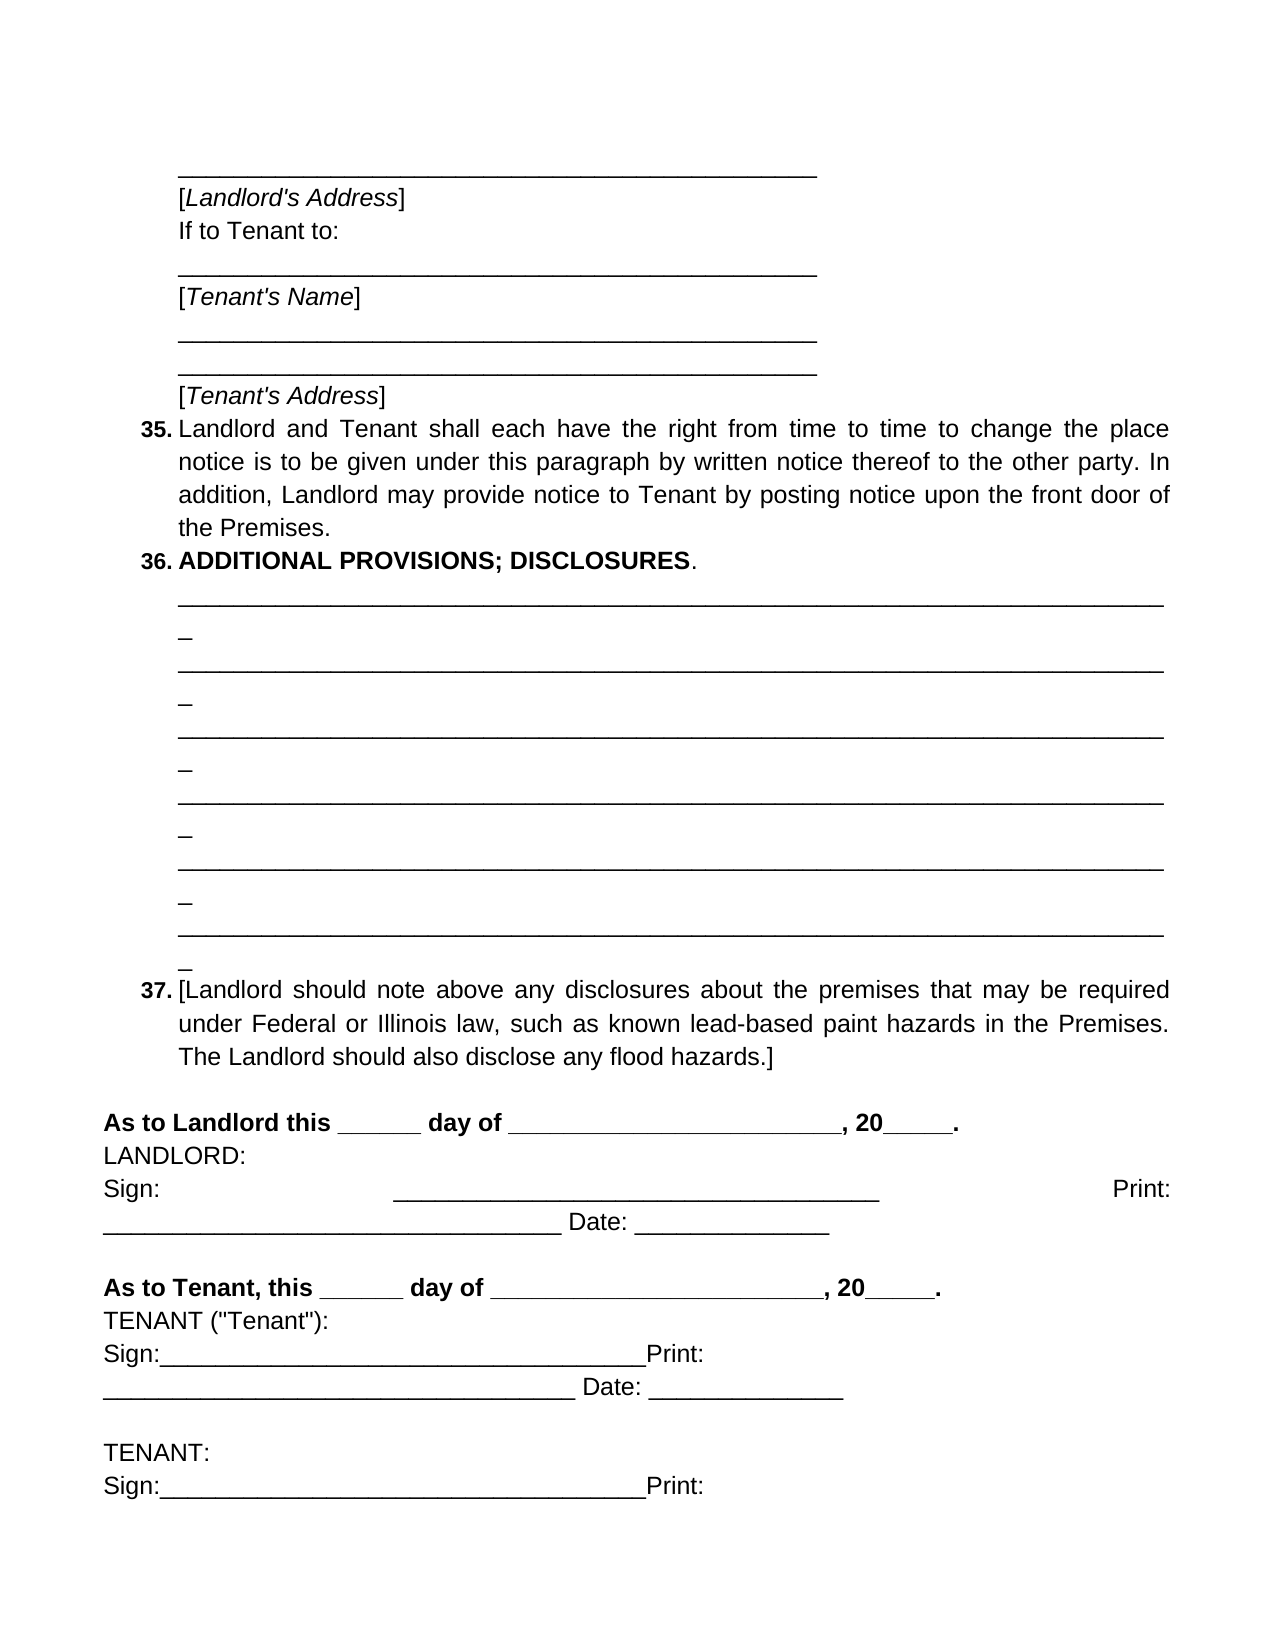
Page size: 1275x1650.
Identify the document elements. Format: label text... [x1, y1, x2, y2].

text ________________________________________________________________________ [178, 777, 1172, 839]
text ________________________________________________________________________ [178, 909, 1172, 971]
text [Tenant's Address] [178, 381, 1172, 410]
text ______________________________________________ [178, 348, 1172, 377]
text TENANT ("Tenant"): [103, 1306, 1172, 1334]
text Sign: ___________________________________ Print: _________________________________ Date: ______________ [103, 1174, 1172, 1235]
text [Tenant's Name] [178, 282, 1172, 311]
text As to Tenant, this ______ day of ________________________, 20_____. [103, 1273, 1172, 1301]
text If to Tenant to: [178, 216, 1172, 245]
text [178, 315, 1172, 344]
text TENANT: [103, 1438, 1172, 1467]
list [Landlord should note above any disclosures about the premises that may be required under Federal or Illinois law, such as known lead-based paint hazards in the Premises. The Landlord should also disclose any flood hazards.] [141, 976, 1172, 1070]
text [178, 249, 1172, 278]
list ADDITIONAL PROVISIONS; DISCLOSURES. [141, 546, 1172, 575]
text LANDLORD: [103, 1141, 1172, 1169]
text ________________________________________________________________________ [178, 579, 1172, 641]
text [Landlord's Address] [178, 183, 1172, 212]
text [103, 1471, 1172, 1499]
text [103, 1339, 1172, 1401]
text As to Landlord this ______ day of ________________________, 20_____. [103, 1108, 1172, 1136]
text ________________________________________________________________________ [178, 711, 1172, 773]
text ________________________________________________________________________ [178, 645, 1172, 707]
text ________________________________________________________________________ [178, 843, 1172, 905]
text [178, 150, 1172, 179]
list Landlord and Tenant shall each have the right from time to time to change the place notice is to be given under this paragraph by written notice thereof to the other party. In addition, Landlord may provide notice to Tenant by posting notice upon the front door of the Premises. [141, 414, 1172, 542]
